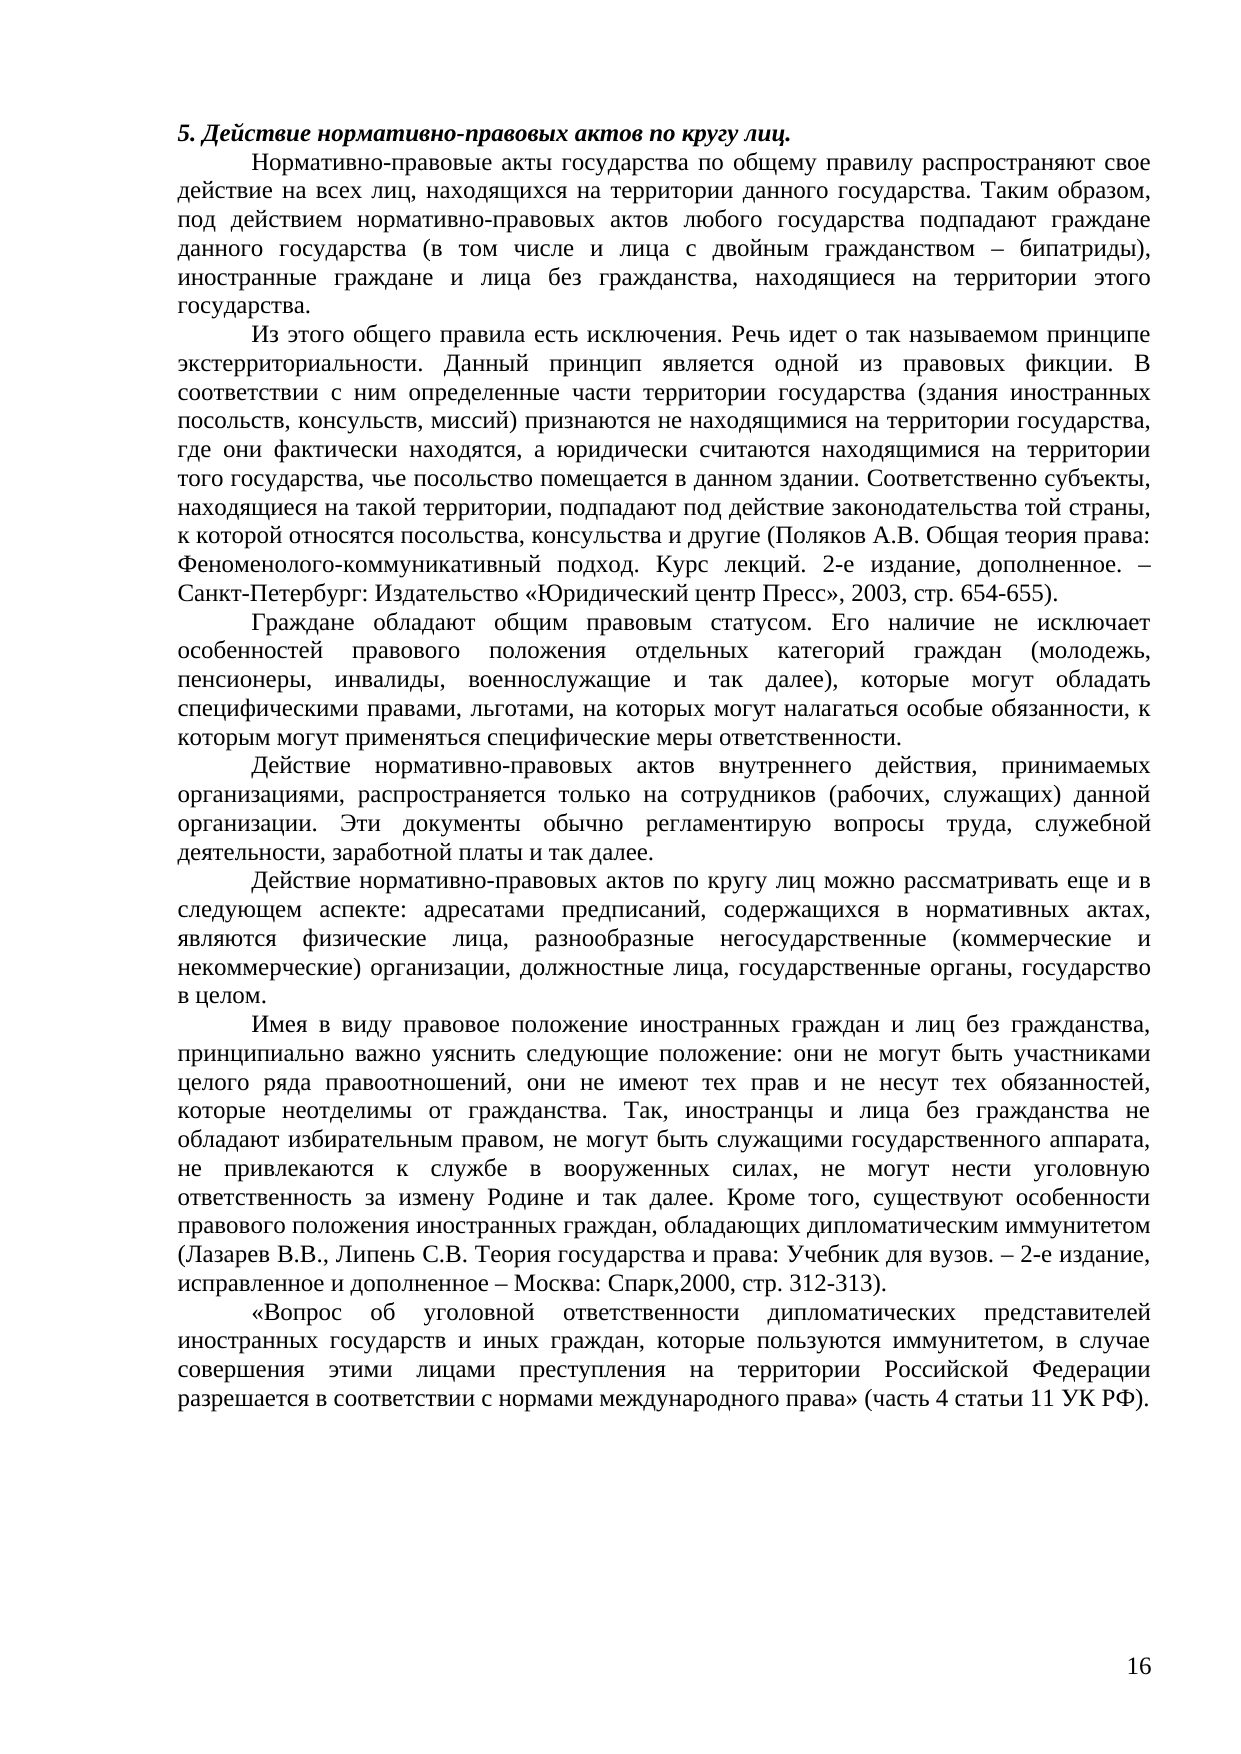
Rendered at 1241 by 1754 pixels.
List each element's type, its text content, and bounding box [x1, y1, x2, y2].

text Имея в виду правовое положение иностранных граждан и лиц без гражданства, принципиально важно уяснить следующие положение: они не могут быть участниками целого ряда правоотношений, они не имеют тех прав и не несут тех обязанностей, которые неотделимы от гражданства. Так, иностранцы и лица без гражданства не обладают избирательным правом, не могут быть служащими государственного аппарата, не привлекаются к службе в вооруженных силах, не могут нести уголовную ответственность за измену Родине и так далее. Кроме того, существуют особенности правового положения иностранных граждан, обладающих дипломатическим иммунитетом (Лазарев В.В., Липень С.В. Теория государства и права: Учебник для вузов. – 2-е издание, исправленное и дополненное – Москва: Спарк,2000, стр. 312-313). [177, 1009, 1152, 1297]
text Граждане обладают общим правовым статусом. Его наличие не исключает особенностей правового положения отдельных категорий граждан (молодежь, пенсионеры, инвалиды, военнослужащие и так далее), которые могут обладать специфическими правами, льготами, на которых могут налагаться особые обязанности, к которым могут применяться специфические меры ответственности. [177, 607, 1152, 751]
text «Вопрос об уголовной ответственности дипломатических представителей иностранных государств и иных граждан, которые пользуются иммунитетом, в случае совершения этими лицами преступления на территории Российской Федерации разрешается в соответствии с нормами международного права» (часть 4 статьи 11 УК РФ). [177, 1297, 1152, 1412]
text 5. Действие нормативно-правовых актов по кругу лиц. [177, 118, 1152, 147]
text Из этого общего правила есть исключения. Речь идет о так называемом принципе экстерриториальности. Данный принцип является одной из правовых фикции. В соответствии с ним определенные части территории государства (здания иностранных посольств, консульств, миссий) признаются не находящимися на территории государства, где они фактически находятся, а юридически считаются находящимися на территории того государства, чье посольство помещается в данном здании. Соответственно субъекты, находящиеся на такой территории, подпадают под действие законодательства той страны, к которой относятся посольства, консульства и другие (Поляков А.В. Общая теория права: Феноменолого-коммуникативный подход. Курс лекций. 2-е издание, дополненное. – Санкт-Петербург: Издательство «Юридический центр Пресс», 2003, стр. 654-655). [177, 319, 1152, 607]
text Нормативно-правовые акты государства по общему правилу распространяют свое действие на всех лиц, находящихся на территории данного государства. Таким образом, под действием нормативно-правовых актов любого государства подпадают граждане данного государства (в том числе и лица с двойным гражданством – бипатриды), иностранные граждане и лица без гражданства, находящиеся на территории этого государства. [177, 147, 1152, 319]
text Действие нормативно-правовых актов по кругу лиц можно рассматривать еще и в следующем аспекте: адресатами предписаний, содержащихся в нормативных актах, являются физические лица, разнообразные негосударственные (коммерческие и некоммерческие) организации, должностные лица, государственные органы, государство в целом. [177, 866, 1152, 1009]
text Действие нормативно-правовых актов внутреннего действия, принимаемых организациями, распространяется только на сотрудников (рабочих, служащих) данной организации. Эти документы обычно регламентирую вопросы труда, служебной деятельности, заработной платы и так далее. [177, 751, 1152, 866]
